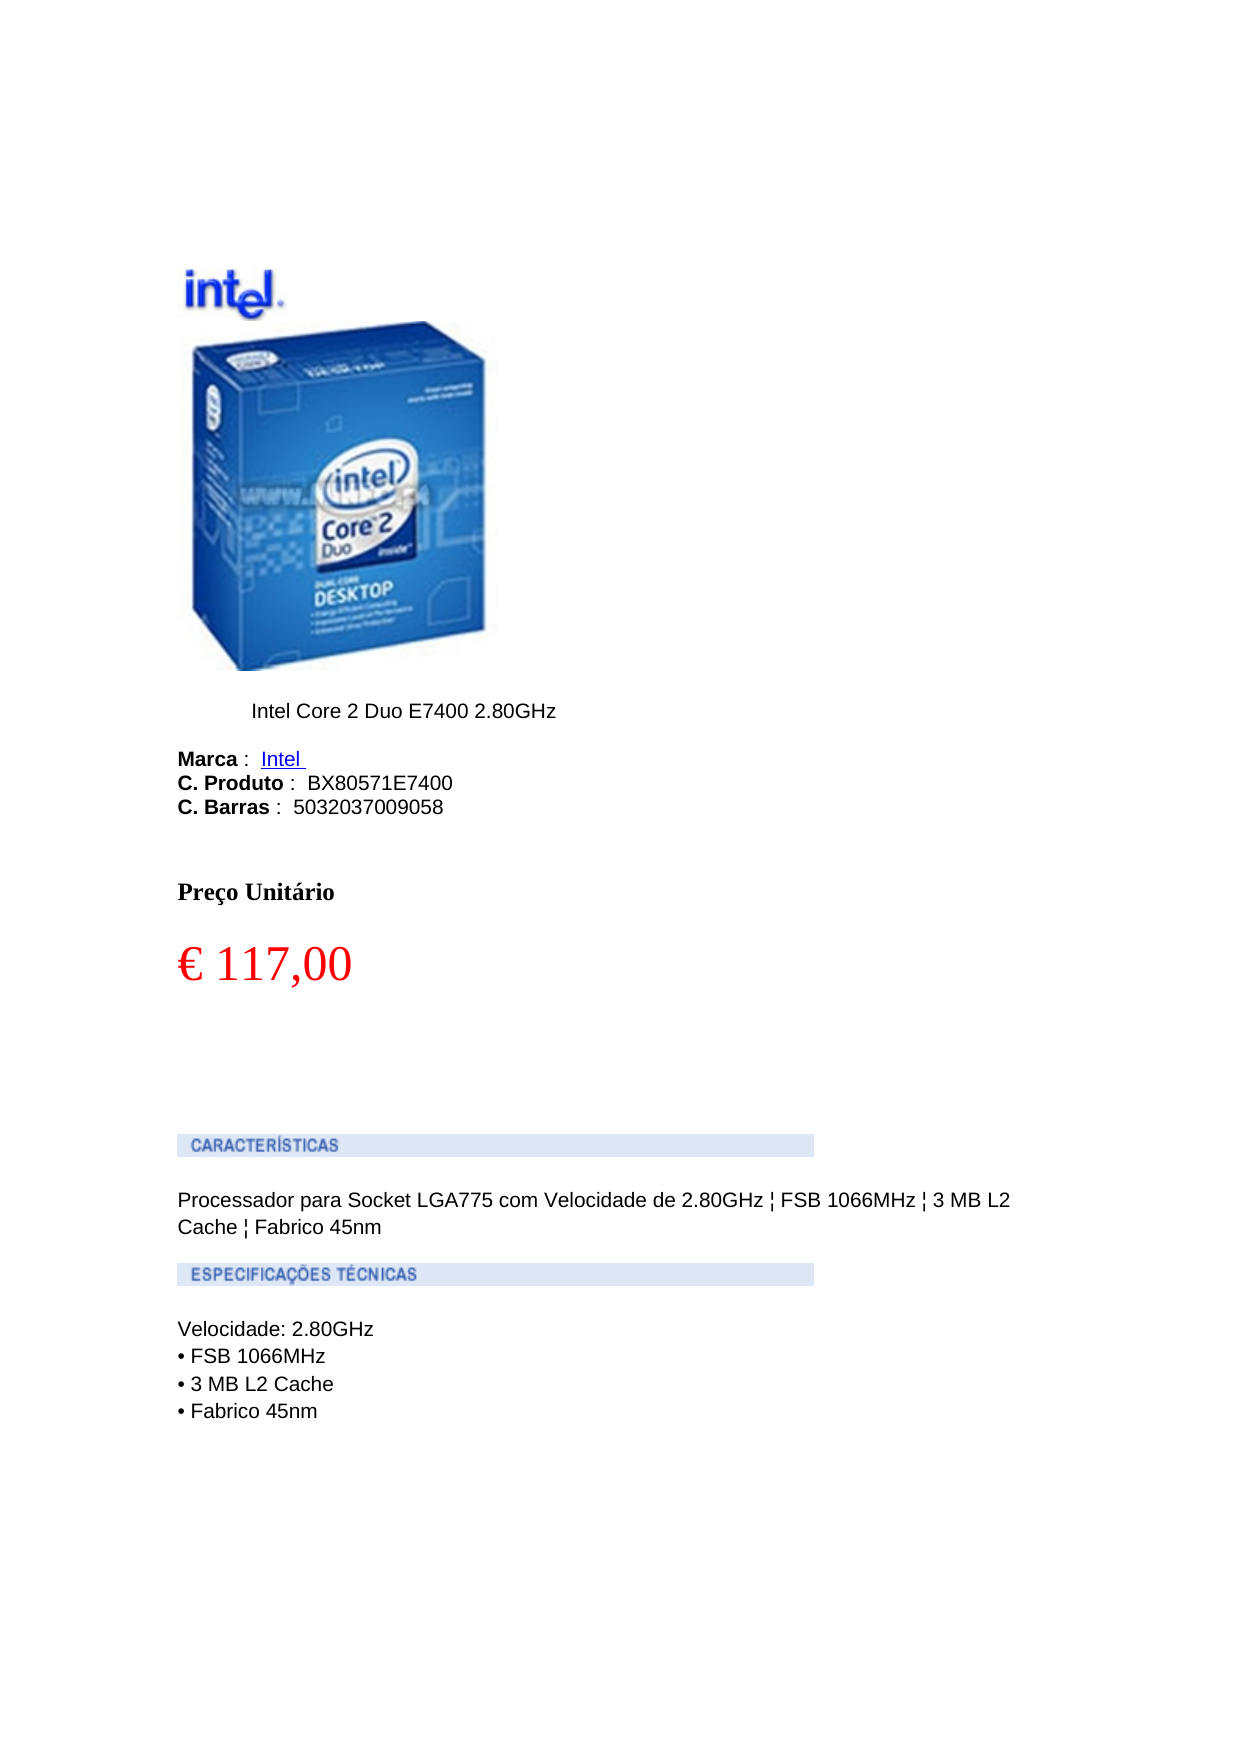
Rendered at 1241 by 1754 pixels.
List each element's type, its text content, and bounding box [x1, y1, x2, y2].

text Marca : Intel [177, 747, 1063, 771]
text Velocidade: 2.80GHz • FSB 1066MHz • 3 MB L2 Cache • Fabrico 45nm [177, 1317, 1063, 1423]
text C. Produto : BX80571E7400 [177, 771, 1063, 795]
text C. Barras : 5032037009058 [177, 795, 1063, 819]
text Intel Core 2 Duo E7400 2.80GHz [177, 699, 1063, 723]
picture [177, 267, 498, 671]
picture [177, 1263, 814, 1286]
text Processador para Socket LGA775 com Velocidade de 2.80GHz ¦ FSB 1066MHz ¦ 3 MB L2 Cache ¦ Fabrico 45nm [177, 1188, 1063, 1239]
text Preço Unitário € 117,00 [177, 877, 1063, 992]
picture [177, 1134, 814, 1157]
